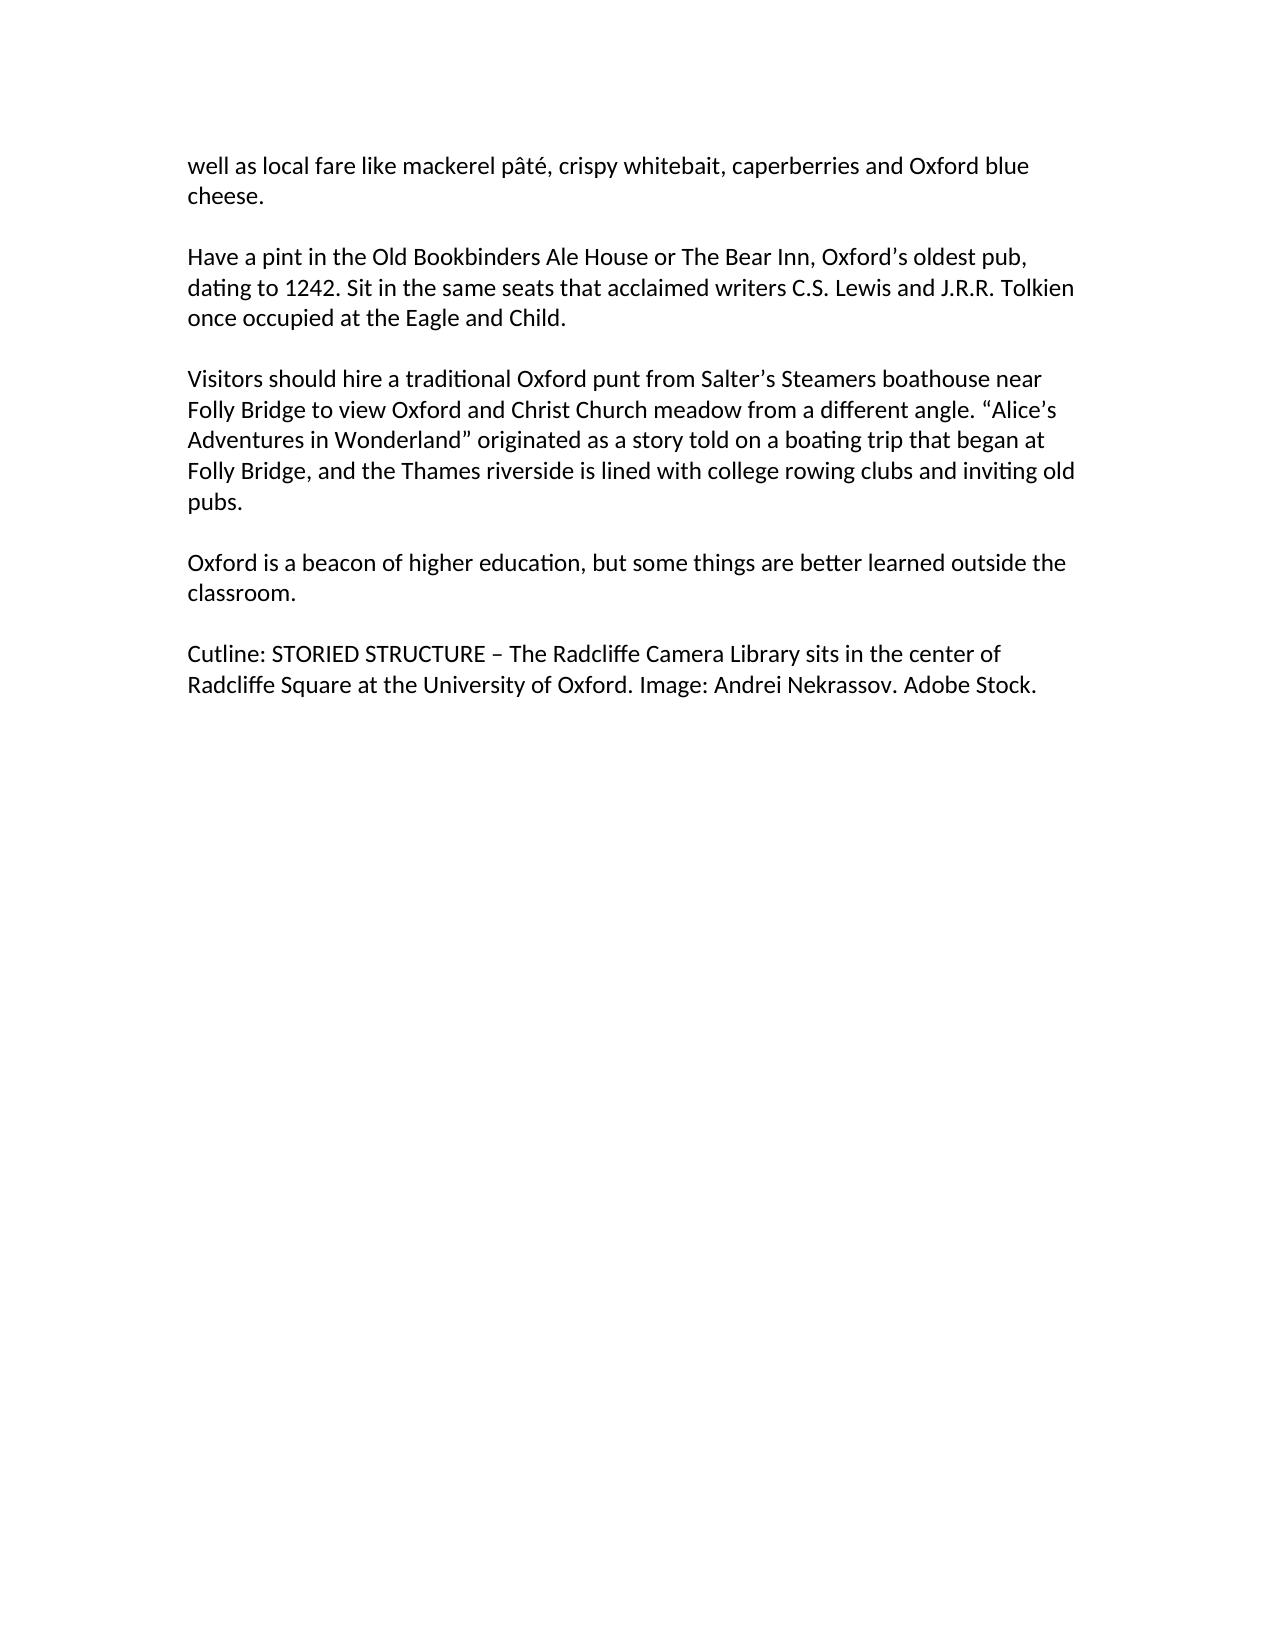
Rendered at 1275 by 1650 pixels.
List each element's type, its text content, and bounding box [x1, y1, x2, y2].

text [187, 150, 1087, 211]
text Have a pint in the Old Bookbinders Ale House or The Bear Inn, Oxford’s oldest pub, dating to 1242. Sit in the same seats that acclaimed writers C.S. Lewis and J.R.R. Tolkien once occupied at the Eagle and Child. [187, 242, 1087, 333]
text Visitors should hire a traditional Oxford punt from Salter’s Steamers boathouse near Folly Bridge to view Oxford and Christ Church meadow from a different angle. “Alice’s Adventures in Wonderland” originated as a story told on a boating trip that began at Folly Bridge, and the Thames riverside is lined with college rowing clubs and inviting old pubs. [187, 364, 1087, 516]
text Oxford is a beacon of higher education, but some things are better learned outside the classroom. [187, 547, 1087, 608]
text Cutline: STORIED STRUCTURE – The Radcliffe Camera Library sits in the center of Radcliffe Square at the University of Oxford. Image: Andrei Nekrassov. Adobe Stock. [187, 638, 1087, 699]
